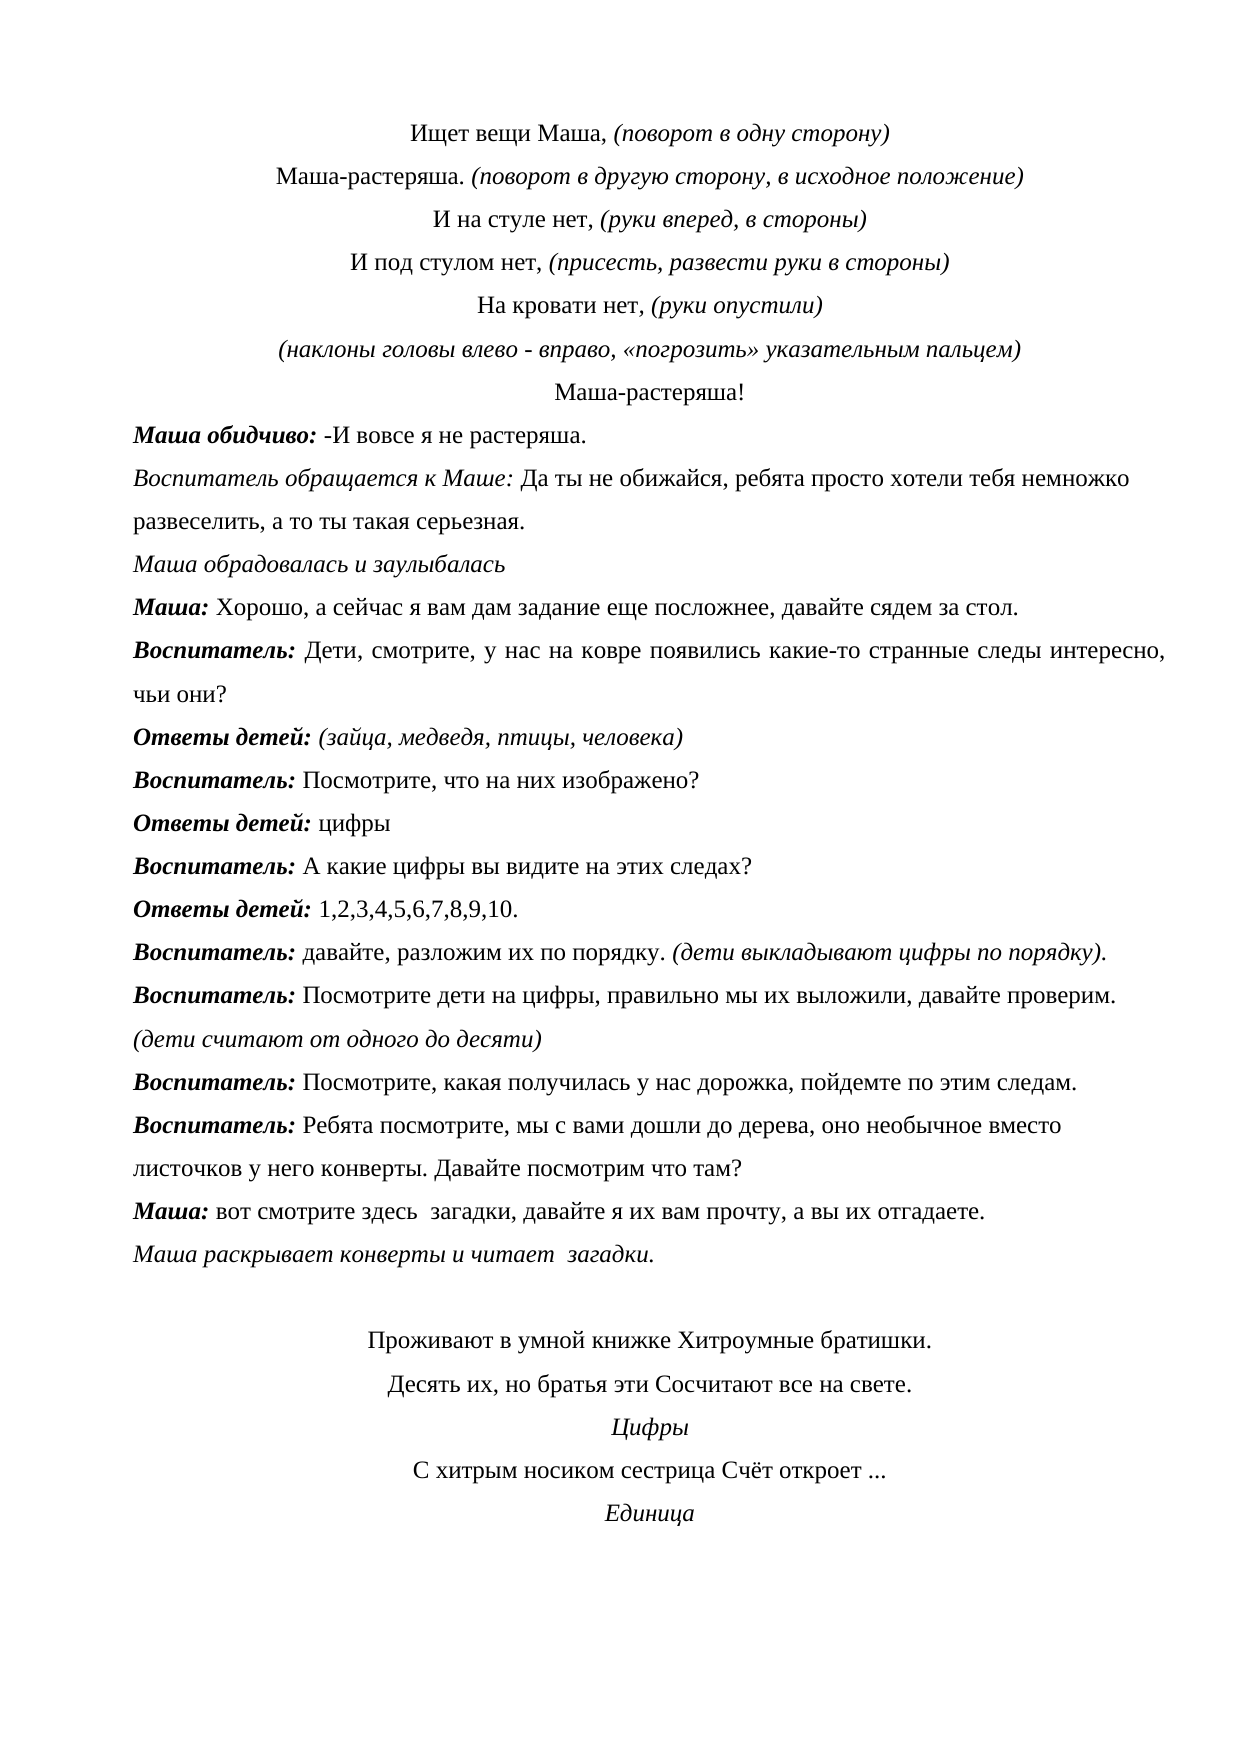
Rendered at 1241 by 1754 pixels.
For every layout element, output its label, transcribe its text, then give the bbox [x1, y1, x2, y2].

text Ответы детей: (зайца, медведя, птицы, человека) [133, 722, 1167, 751]
text Ищет вещи Маша, (поворот в одну сторону) [133, 118, 1167, 147]
text Воспитатель: давайте, разложим их по порядку. (дети выкладывают цифры по порядку). [133, 937, 1167, 966]
text Маша обрадовалась и заулыбалась [133, 549, 1167, 578]
text Ответы детей: 1,2,3,4,5,6,7,8,9,10. [133, 894, 1167, 923]
text Проживают в умной книжке Хитроумные братишки. [133, 1326, 1167, 1354]
text Маша-растеряша. (поворот в другую сторону, в исходное положение) [133, 161, 1167, 190]
text И под стулом нет, (присесть, развести руки в стороны) [133, 247, 1167, 276]
text (наклоны головы влево - вправо, «погрозить» указательным пальцем) [133, 334, 1167, 362]
text Маша: вот смотрите здесь загадки, давайте я их вам прочту, а вы их отгадаете. Маша раскрывает конверты и читает загадки. [133, 1196, 1167, 1268]
text И на стуле нет, (руки вперед, в стороны) [133, 204, 1167, 233]
text Воспитатель обращается к Маше: Да ты не обижайся, ребята просто хотели тебя немножко развеселить, а то ты такая серьезная. [133, 463, 1167, 535]
text Ответы детей: цифры [133, 808, 1167, 837]
text Воспитатель: Ребята посмотрите, мы с вами дошли до дерева, оно необычное вместо листочков у него конверты. Давайте посмотрим что там? [133, 1110, 1167, 1182]
text Воспитатель: Дети, смотрите, у нас на ковре появились какие-то странные следы интересно, чьи они? [133, 636, 1167, 707]
text Воспитатель: Посмотрите, какая получилась у нас дорожка, пойдемте по этим следам. [133, 1067, 1167, 1096]
text Воспитатель: Посмотрите, что на них изображено? [133, 765, 1167, 794]
text (дети считают от одного до десяти) [133, 1024, 1167, 1052]
text С хитрым носиком сестрица Счёт откроет ... Единица [133, 1455, 1167, 1527]
text Маша-растеряша! [133, 377, 1167, 406]
text Маша обидчиво: -И вовсе я не растеряша. [133, 420, 1167, 449]
text Воспитатель: Посмотрите дети на цифры, правильно мы их выложили, давайте проверим. [133, 981, 1167, 1009]
text Воспитатель: А какие цифры вы видите на этих следах? [133, 851, 1167, 880]
text Десять их, но братья эти Сосчитают все на свете. Цифры [133, 1369, 1167, 1441]
text Маша: Хорошо, а сейчас я вам дам задание еще посложнее, давайте сядем за стол. [133, 592, 1167, 621]
text На кровати нет, (руки опустили) [133, 291, 1167, 319]
